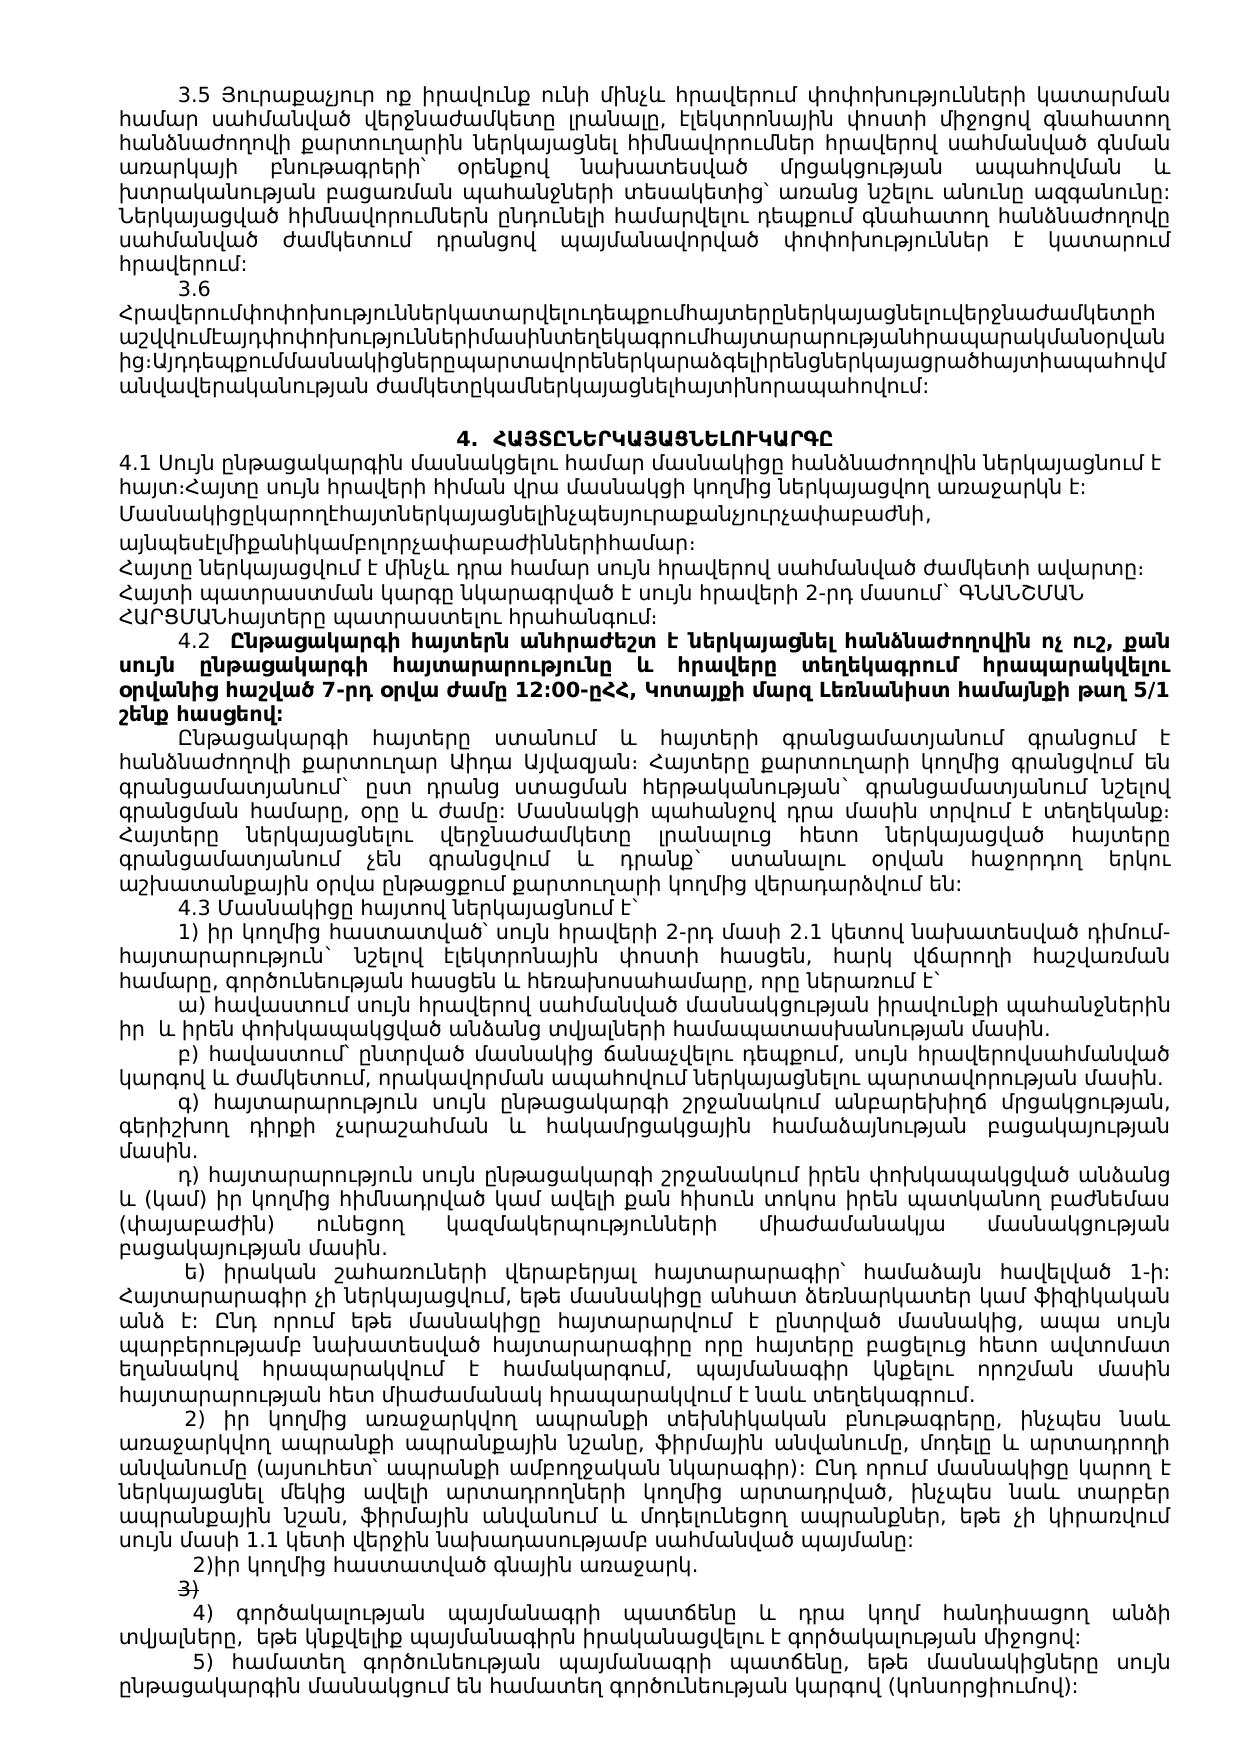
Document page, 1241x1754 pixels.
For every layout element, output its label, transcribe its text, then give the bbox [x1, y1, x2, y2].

text ե) իրական շահառուների վերաբերյալ հայտարարագիր՝ համաձայն հավելված 1-ի: Հայտարարագիր չի ներկայացվում, եթե մասնակիցը անհատ ձեռնարկատեր կամ ֆիզիկական անձ է: Ընդ որում եթե մասնակիցը հայտարարվում է ընտրված մասնակից, ապա սույն պարբերությամբ նախատեսված հայտարարագիրը որը հայտերը բացելուց հետո ավտոմատ եղանակով հրապարակվում է համակարգում, պայմանագիր կնքելու որոշման մասին հայտարարության հետ միաժամանակ հրապարակվում է նաև տեղեկագրում․ [118, 1260, 1171, 1407]
text Ընթացակարգի հայտերը ստանում և հայտերի գրանցամատյանում գրանցում է հանձնաժողովի քարտուղար Աիդա Այվազյան։ Հայտերը քարտուղարի կողմից գրանցվում են գրանցամատյանում` ըստ դրանց ստացման հերթականության` գրանցամատյանում նշելով գրանցման համարը, օրը և ժամը: Մասնակցի պահանջով դրա մասին տրվում է տեղեկանք։ Հայտերը ներկայացնելու վերջնաժամկետը լրանալուց հետո ներկայացված հայտերը գրանցամատյանում չեն գրանցվում և դրանք` ստանալու օրվան հաջորդող երկու աշխատանքային օրվա ընթացքում քարտուղարի կողմից վերադարձվում են: [118, 726, 1171, 896]
text 2) իր կողմից առաջարկվող ապրանքի տեխնիկական բնութագրերը, ինչպես նաև առաջարկվող ապրանքի ապրանքային նշանը, ֆիրմային անվանումը, մոդելը և արտադրողի անվանումը (այսուհետ՝ ապրանքի ամբողջական նկարագիր): Ընդ որում մասնակիցը կարող է ներկայացնել մեկից ավելի արտադրողների կողմից արտադրված, ինչպես նաև տարբեր ապրանքային նշան, ֆիրմային անվանում և մոդելունեցող ապրանքներ, եթե չի կիրառվում սույն մասի 1.1 կետի վերջին նախադասությամբ սահմանված պայմանը: [118, 1407, 1171, 1553]
text գ) հայտարարություն սույն ընթացակարգի շրջանակում անբարեխիղճ մրցակցության, գերիշխող դիրքի չարաշահման և հակամրցակցային համաձայնության բացակայության մասին. [118, 1090, 1171, 1163]
text 5) համատեղ գործունեության պայմանագրի պատճենը, եթե մասնակիցները սույն ընթացակարգին մասնակցում են համատեղ գործունեության կարգով (կոնսորցիումով): [118, 1650, 1171, 1698]
text 3) [118, 1577, 1171, 1601]
text 3.6 Հրավերումփոփոխություններկատարվելուդեպքումհայտերըներկայացնելուվերջնաժամկետըհաշվվումէայդփոփոխություններիմասինտեղեկագրումհայտարարությանհրապարակմանօրվանից։Այդդեպքումմասնակիցներըպարտավորեներկարաձգելիրենցներկայացրածհայտիապահովմանվավերականության ժամկետըկամներկայացնելհայտինորապահովում: [118, 277, 1171, 398]
text Հայտի պատրաստման կարգը նկարագրված է սույն հրավերի 2-րդ մասում` ԳՆԱՆՇՄԱՆ ՀԱՐՑՄԱՆհայտերը պատրաստելու հրահանգում։ [118, 581, 1171, 629]
text 4.3 Մասնակիցը հայտով ներկայացնում է` [118, 896, 1171, 920]
text 4) գործակալության պայմանագրի պատճենը և դրա կողմ հանդիսացող անձի տվյալները, եթե կնքվելիք պայմանագիրն իրականացվելու է գործակալության միջոցով: [118, 1601, 1171, 1650]
text 4.1 Սույն ընթացակարգին մասնակցելու համար մասնակիցը հանձնաժողովին ներկայացնում է հայտ։Հայտը սույն հրավերի հիման վրա մասնակցի կողմից ներկայացվող առաջարկն է: [118, 451, 1171, 499]
text 4. ՀԱՅՏԸՆԵՐԿԱՅԱՑՆԵԼՈՒԿԱՐԳԸ [118, 427, 1171, 451]
text բ) հավաստում՝ ընտրված մասնակից ճանաչվելու դեպքում, սույն հրավերովսահմանված կարգով և ժամկետում, որակավորման ապահովում ներկայացնելու պարտավորության մասին. [118, 1042, 1171, 1090]
text 4.2 Ընթացակարգի հայտերն անհրաժեշտ է ներկայացնել հանձնաժողովին ոչ ուշ, քան սույն ընթացակարգի հայտարարությունը և հրավերը տեղեկագրում հրապարակվելու օրվանից հաշված 7-րդ օրվա ժամը 12։00-ըՀՀ, Կոտայքի մարզ Լեռնանիստ համայնքի թաղ 5/1 շենք հասցեով։ [118, 629, 1171, 726]
text դ) հայտարարություն սույն ընթացակարգի շրջանակում իրեն փոխկապակցված անձանց և (կամ) իր կողմից հիմնադրված կամ ավելի քան հիսուն տոկոս իրեն պատկանող բաժնեմաս (փայաբաժին) ունեցող կազմակերպությունների միաժամանակյա մասնակցության բացակայության մասին. [118, 1163, 1171, 1260]
text 1) իր կողմից հաստատված՝ սույն հրավերի 2-րդ մասի 2.1 կետով նախատեսված դիմում-հայտարարություն` նշելով էլեկտրոնային փոստի հասցեն, հարկ վճարողի հաշվառման համարը, գործունեության հասցեն և հեռախոսահամարը, որը ներառում է` [118, 920, 1171, 993]
text ա) հավաստում սույն հրավերով սահմանված մասնակցության իրավունքի պահանջներին իր և իրեն փոխկապակցված անձանց տվյալների համապատասխանության մասին. [118, 993, 1171, 1042]
text 3.5 Յուրաքաչյուր ոք իրավունք ունի մինչև հրավերում փոփոխությունների կատարման համար սահմանված վերջնաժամկետը լրանալը, էլեկտրոնային փոստի միջոցով գնահատող հանձնաժողովի քարտուղարին ներկայացնել հիմնավորումներ հրավերով սահմանված գնման առարկայի բնութագրերի՝ օրենքով նախատեսված մրցակցության ապահովման և խտրականության բացառման պահանջների տեսակետից՝ առանց նշելու անունը ազգանունը: Ներկայացված հիմնավորումներն ընդունելի համարվելու դեպքում գնահատող հանձնաժողովը սահմանված ժամկետում դրանցով պայմանավորված փոփոխություններ է կատարում հրավերում: [118, 83, 1171, 277]
text Մասնակիցըկարողէհայտներկայացնելինչպեսյուրաքանչյուրչափաբաժնի, այնպեսէլմիքանիկամբոլորչափաբաժիններիհամար։ [118, 499, 1171, 556]
text Հայտը ներկայացվում է մինչև դրա համար սույն հրավերով սահմանված ժամկետի ավարտը։ [118, 556, 1171, 581]
text 2)իր կողմից հաստատված գնային առաջարկ. [118, 1553, 1171, 1577]
